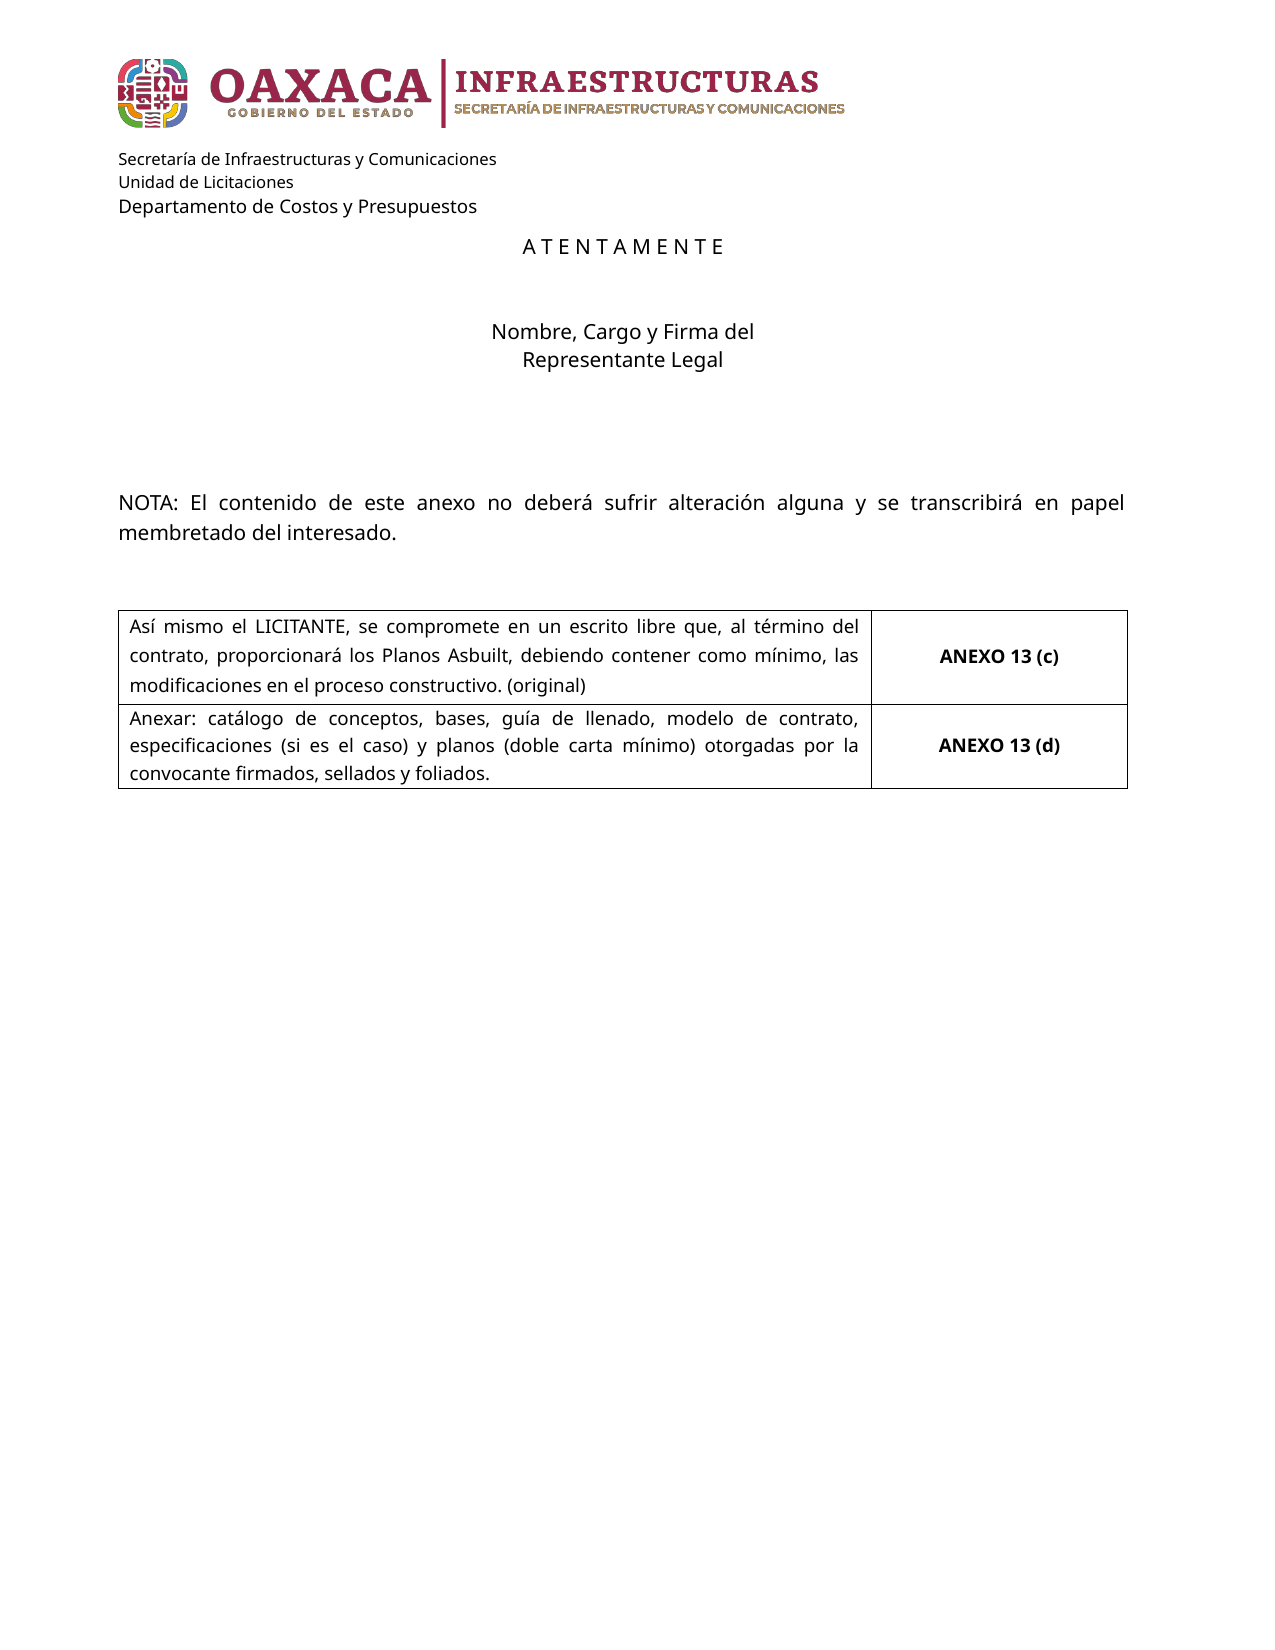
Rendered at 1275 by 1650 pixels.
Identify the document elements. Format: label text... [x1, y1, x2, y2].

table_header Así mismo el LICITANTE, se compromete en un escrito libre que, al término del contrato, proporcionará los Planos Asbuilt, debiendo contener como mínimo, las modificaciones en el proceso constructivo. (original) [119, 611, 871, 704]
text NOTA: El contenido de este anexo no deberá sufrir alteración alguna y se transcribirá en papel membretado del interesado. [118, 488, 1127, 547]
picture [118, 59, 868, 130]
table_cell Anexar: catálogo de conceptos, bases, guía de llenado, modelo de contrato, especificaciones (si es el caso) y planos (doble carta mínimo) otorgadas por la convocante firmados, sellados y foliados. [119, 705, 871, 788]
text A T E N T A M E N T E [118, 232, 1127, 260]
text Nombre, Cargo y Firma del [118, 317, 1127, 346]
text Representante Legal [118, 346, 1127, 374]
table_cell ANEXO 13 (d) [872, 705, 1127, 788]
table_header ANEXO 13 (c) [872, 611, 1127, 704]
